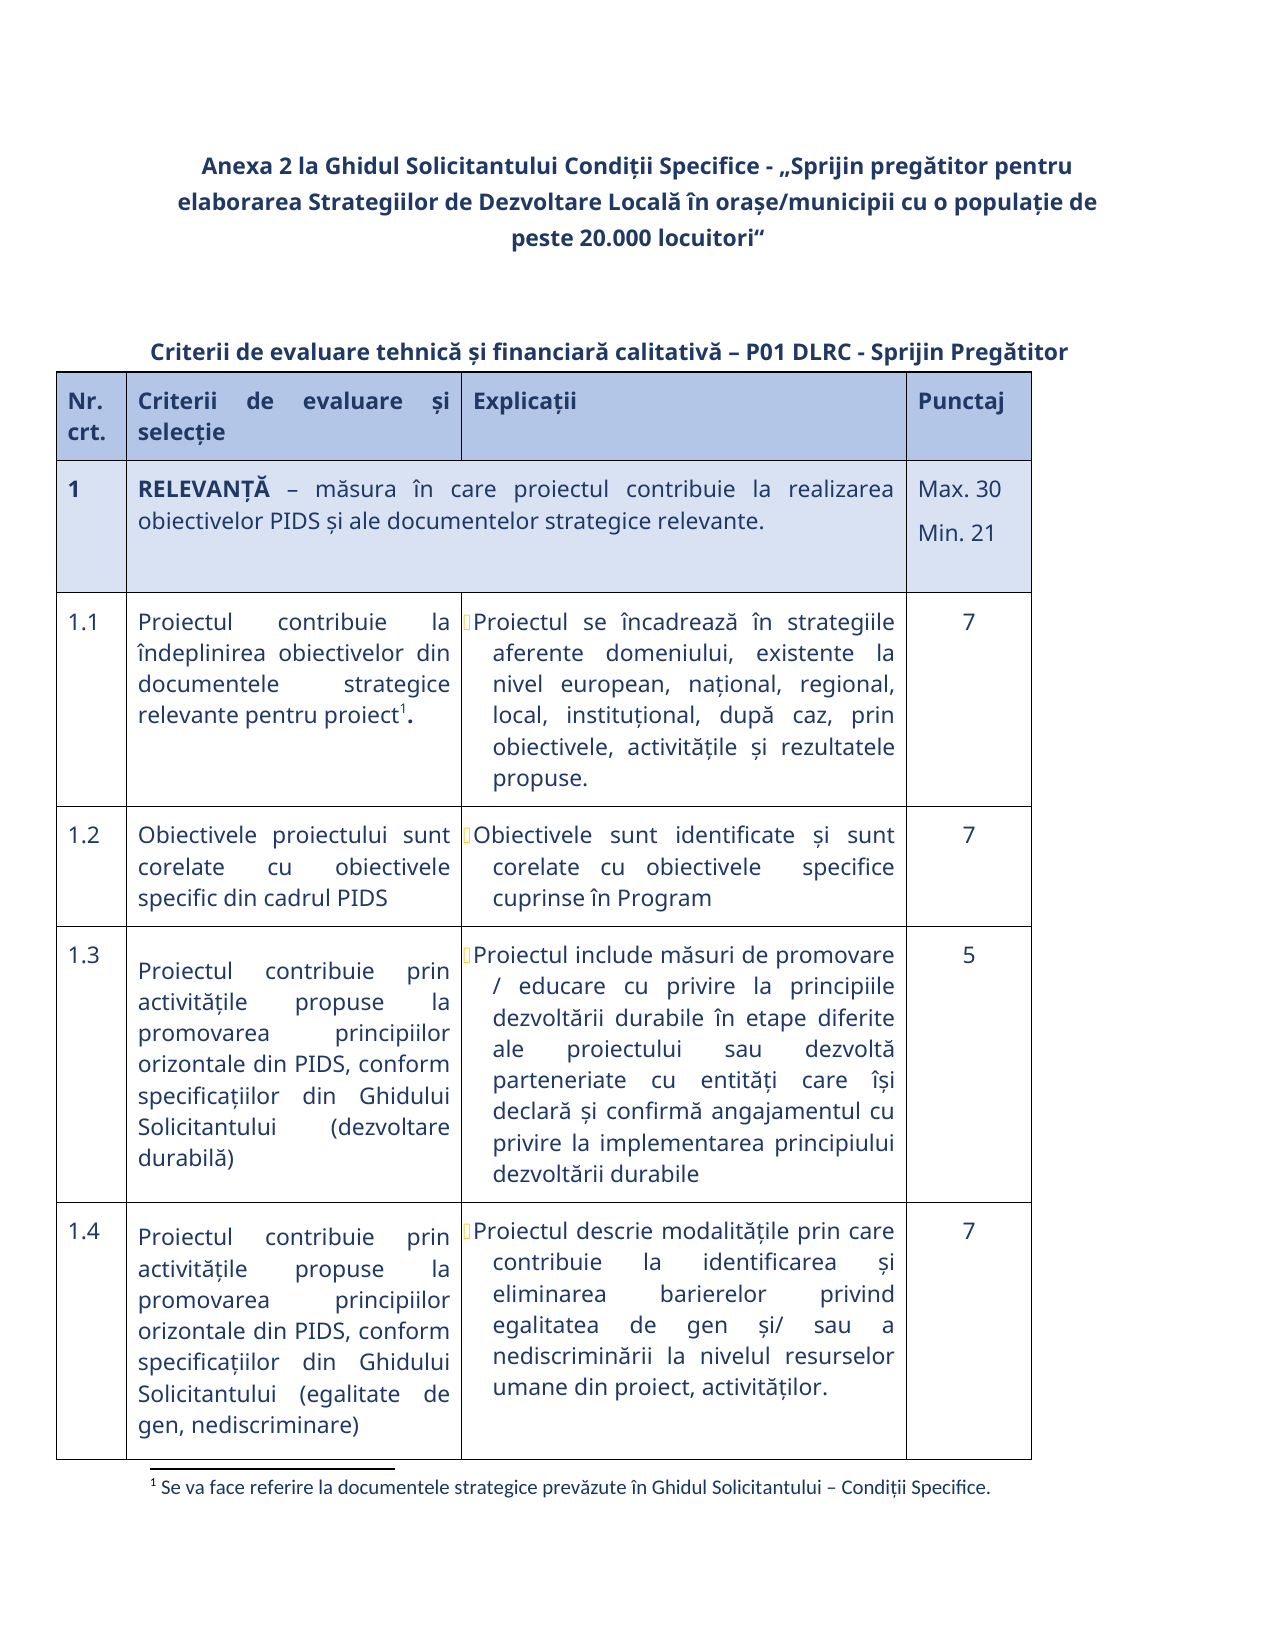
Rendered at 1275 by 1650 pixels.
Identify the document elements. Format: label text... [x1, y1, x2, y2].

table_cell Proiectul descrie modalitățile prin care contribuie la identificarea și eliminarea barierelor privind egalitatea de gen și/ sau a nediscriminării la nivelul resurselor umane din proiect, activităților. [462, 1203, 906, 1459]
table_cell Proiectul contribuie prin activitățile propuse la promovarea principiilor orizontale din PIDS, conform specificațiilor din Ghidului Solicitantului (dezvoltare durabilă) [127, 927, 461, 1202]
table_cell Proiectul se încadrează în strategiile aferente domeniului, existente la nivel european, național, regional, local, instituțional, după caz, prin obiectivele, activitățile şi rezultatele propuse. [462, 593, 906, 806]
table_cell RELEVANȚĂ – măsura în care proiectul contribuie la realizarea obiectivelor PIDS și ale documentelor strategice relevante. [127, 461, 906, 592]
table_cell 7 [907, 807, 1031, 926]
table_cell 7 [907, 593, 1031, 806]
text Anexa 2 la Ghidul Solicitantului Condiții Specifice - „Sprijin pregătitor pentru elaborarea Strategiilor de Dezvoltare Locală în orașe/municipii cu o populație de peste 20.000 locuitori“ [150, 150, 1125, 253]
table_cell 1.2 [57, 807, 126, 926]
table_cell 1.1 [57, 593, 126, 806]
table_cell Proiectul contribuie la îndeplinirea obiectivelor din documentele strategice relevante pentru proiect. [127, 593, 461, 806]
table_cell 1.3 [57, 927, 126, 1202]
table_header Nr. crt. [57, 373, 126, 460]
table_cell 1 [57, 461, 126, 592]
table_header Punctaj [907, 373, 1031, 460]
table_cell Obiectivele sunt identificate și sunt corelate cu obiectivele specifice cuprinse în Program [462, 807, 906, 926]
table_cell 1.4 [57, 1203, 126, 1459]
table_header Criterii de evaluare și selecție [127, 373, 461, 460]
table_cell 5 [907, 927, 1031, 1202]
table_cell Obiectivele proiectului sunt corelate cu obiectivele specific din cadrul PIDS [127, 807, 461, 926]
table_cell Proiectul include măsuri de promovare / educare cu privire la principiile dezvoltării durabile în etape diferite ale proiectului sau dezvoltă parteneriate cu entități care își declară și confirmă angajamentul cu privire la implementarea principiului dezvoltării durabile [462, 927, 906, 1202]
table_cell Max. 30 Min. 21 [907, 461, 1031, 592]
table_cell Proiectul contribuie prin activitățile propuse la promovarea principiilor orizontale din PIDS, conform specificațiilor din Ghidului Solicitantului (egalitate de gen, nediscriminare) [127, 1203, 461, 1459]
subtitle Criterii de evaluare tehnică şi financiară calitativă – P01 DLRC - Sprijin Pregătitor [150, 335, 1125, 367]
table_cell 7 [907, 1203, 1031, 1459]
table_header Explicații [462, 373, 906, 460]
